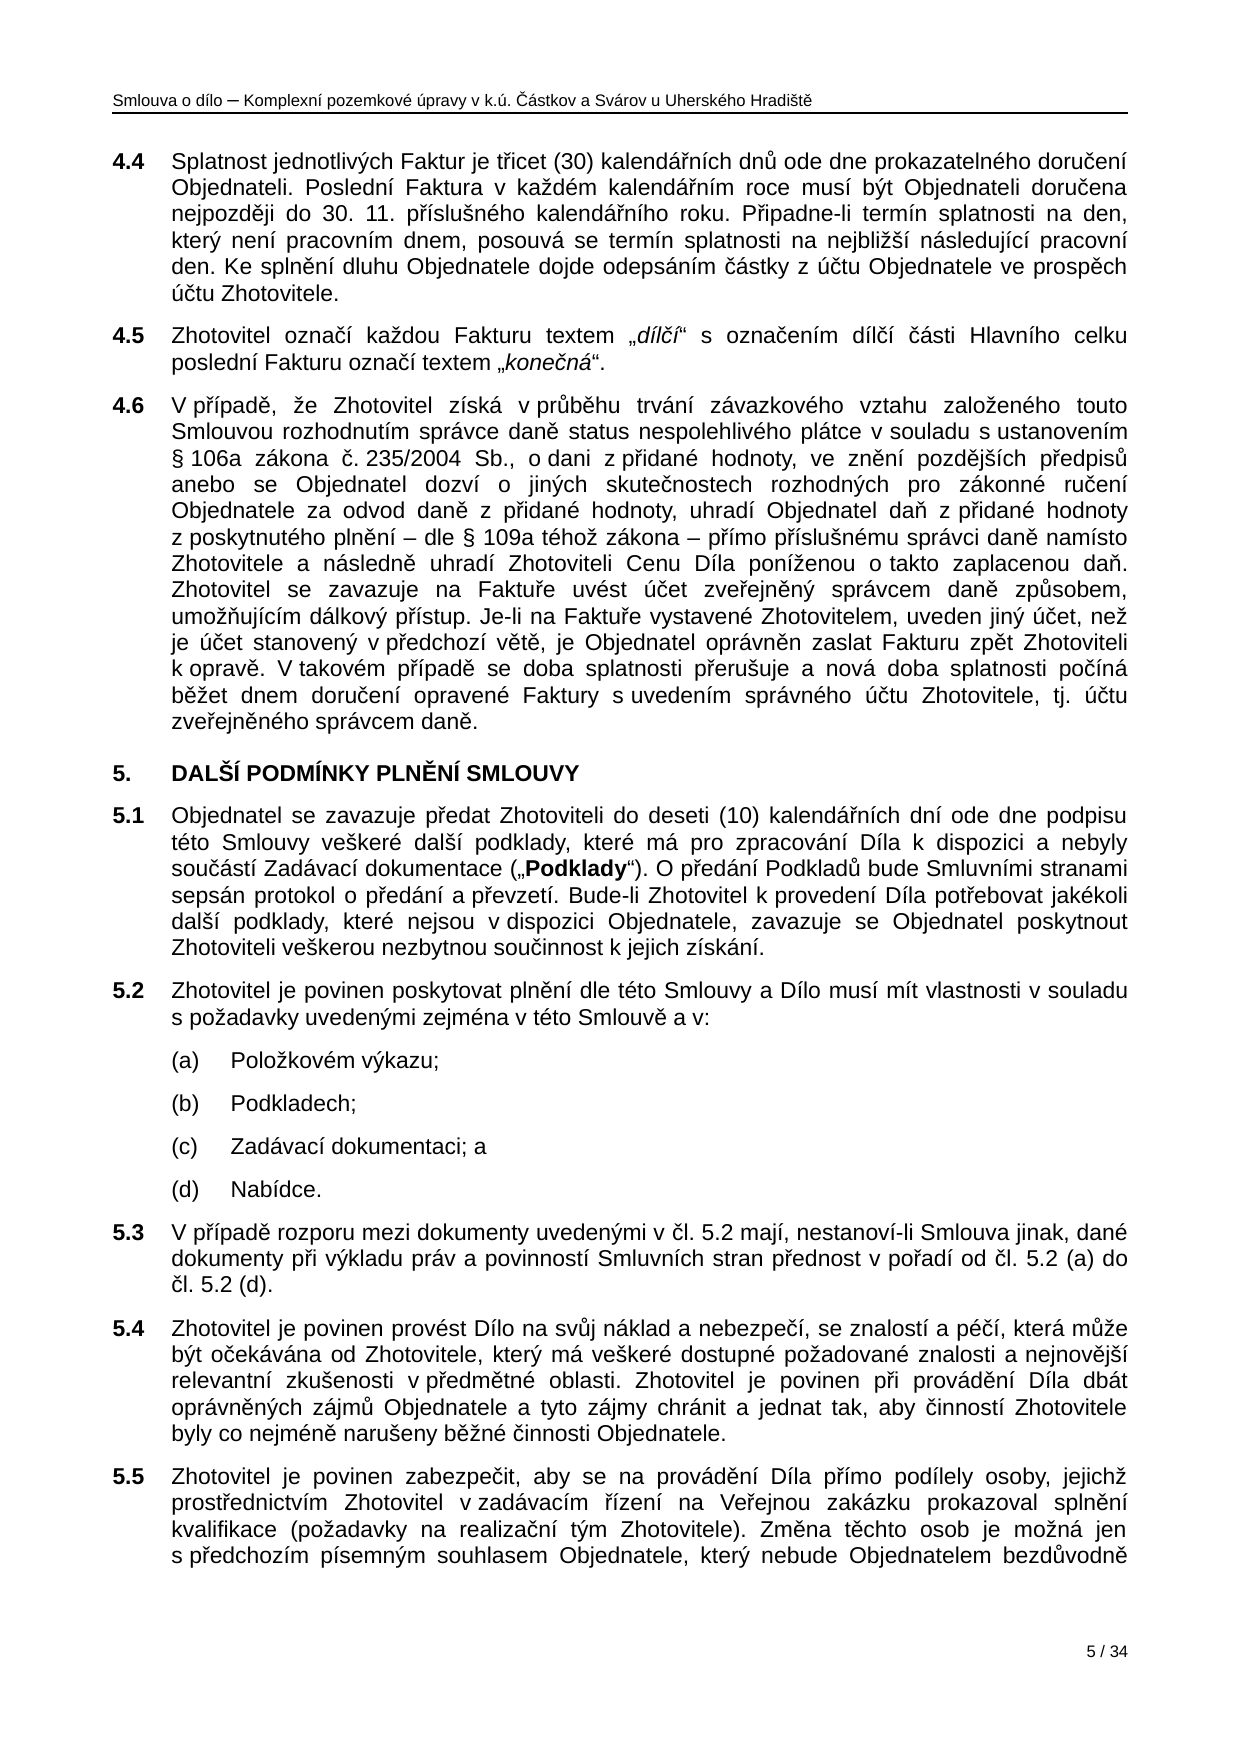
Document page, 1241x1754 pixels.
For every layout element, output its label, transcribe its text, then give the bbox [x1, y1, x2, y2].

text V případě, že Zhotovitel získá v průběhu trvání závazkového vztahu založeného touto Smlouvou rozhodnutím správce daně status nespolehlivého plátce v souladu s ustanovením § 106a zákona č. 235/2004 Sb., o dani z přidané hodnoty, ve znění pozdějších předpisů anebo se Objednatel dozví o jiných skutečnostech rozhodných pro zákonné ručení Objednatele za odvod daně z přidané hodnoty, uhradí Objednatel daň z přidané hodnoty z poskytnutého plnění – dle § 109a téhož zákona – přímo příslušnému správci daně namísto Zhotovitele a následně uhradí Zhotoviteli Cenu Díla poníženou o takto zaplacenou daň. Zhotovitel se zavazuje na Faktuře uvést účet zveřejněný správcem daně způsobem, umožňujícím dálkový přístup. Je-li na Faktuře vystavené Zhotovitelem, uveden jiný účet, než je účet stanovený v předchozí větě, je Objednatel oprávněn zaslat Fakturu zpět Zhotoviteli k opravě. V takovém případě se doba splatnosti přerušuje a nová doba splatnosti počíná běžet dnem doručení opravené Faktury s uvedením správného účtu Zhotovitele, tj. účtu zveřejněného správcem daně. [112, 392, 1128, 734]
text Objednatel se zavazuje předat Zhotoviteli do deseti (10) kalendářních dní ode dne podpisu této Smlouvy veškeré další podklady, které má pro zpracování Díla k dispozici a nebyly součástí Zadávací dokumentace („Podklady“). O předání Podkladů bude Smluvními stranami sepsán protokol o předání a převzetí. Bude-li Zhotovitel k provedení Díla potřebovat jakékoli další podklady, které nejsou v dispozici Objednatele, zavazuje se Objednatel poskytnout Zhotoviteli veškerou nezbytnou součinnost k jejich získání. [112, 802, 1128, 961]
list Zadávací dokumentaci; a [171, 1133, 1128, 1159]
list Položkovém výkazu; [171, 1047, 1128, 1073]
text Další podmínky Plnění smlouvy [112, 759, 1128, 786]
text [112, 1463, 1128, 1568]
text Zhotovitel je povinen poskytovat plnění dle této Smlouvy a Dílo musí mít vlastnosti v souladu s požadavky uvedenými zejména v této Smlouvě a v: [112, 977, 1128, 1030]
list Nabídce. [171, 1176, 1128, 1202]
text V případě rozporu mezi dokumenty uvedenými v čl. 5.2 mají, nestanoví-li Smlouva jinak, dané dokumenty při výkladu práv a povinností Smluvních stran přednost v pořadí od čl. 5.2 (a) do čl. 5.2 (d). [112, 1219, 1128, 1298]
text Zhotovitel označí každou Fakturu textem „dílčí“ s označením dílčí části Hlavního celku poslední Fakturu označí textem „konečná“. [112, 322, 1128, 375]
list Podkladech; [171, 1090, 1128, 1116]
text Zhotovitel je povinen provést Dílo na svůj náklad a nebezpečí, se znalostí a péčí, která může být očekávána od Zhotovitele, který má veškeré dostupné požadované znalosti a nejnovější relevantní zkušenosti v předmětné oblasti. Zhotovitel je povinen při provádění Díla dbát oprávněných zájmů Objednatele a tyto zájmy chránit a jednat tak, aby činností Zhotovitele byly co nejméně narušeny běžné činnosti Objednatele. [112, 1314, 1128, 1446]
text Splatnost jednotlivých Faktur je třicet (30) kalendářních dnů ode dne prokazatelného doručení Objednateli. Poslední Faktura v každém kalendářním roce musí být Objednateli doručena nejpozději do 30. 11. příslušného kalendářního roku. Připadne-li termín splatnosti na den, který není pracovním dnem, posouvá se termín splatnosti na nejbližší následující pracovní den. Ke splnění dluhu Objednatele dojde odepsáním částky z účtu Objednatele ve prospěch účtu Zhotovitele. [112, 148, 1128, 306]
